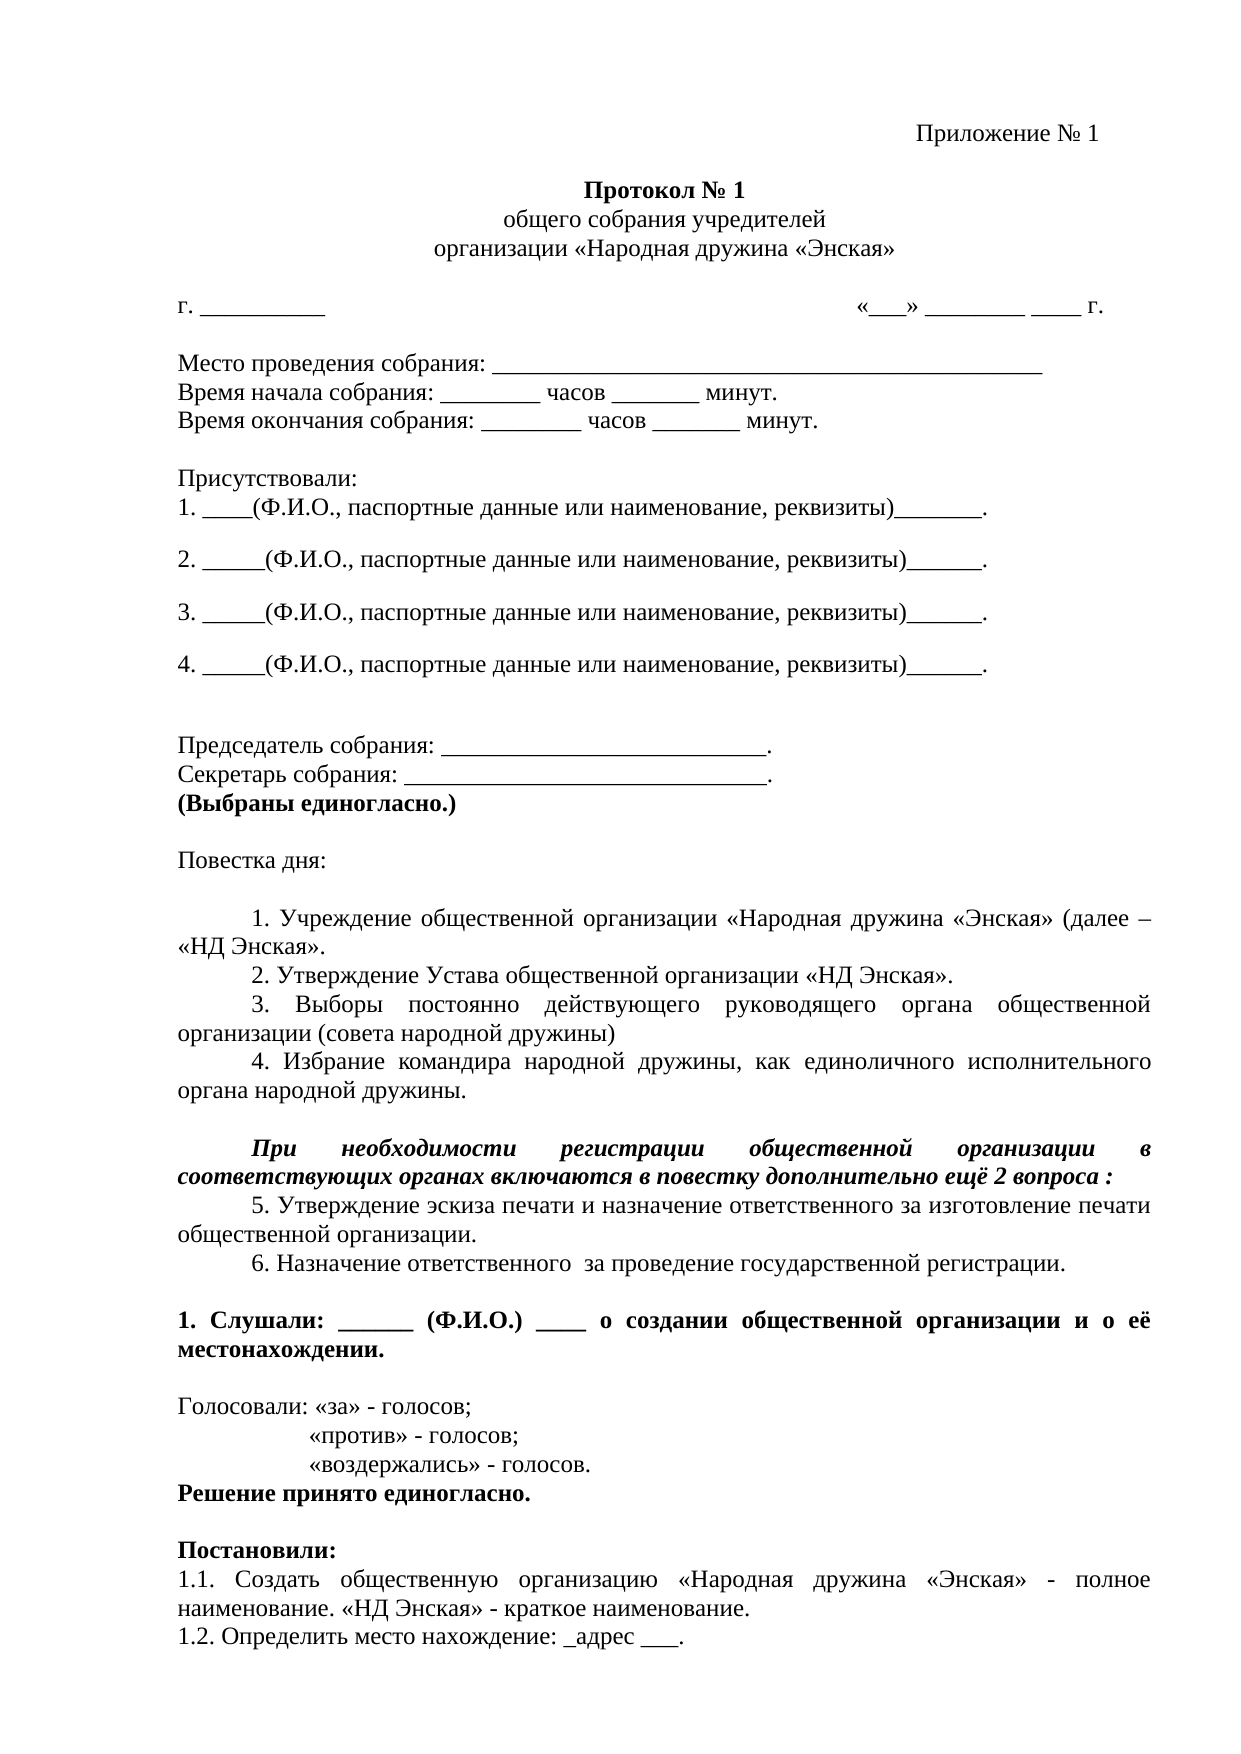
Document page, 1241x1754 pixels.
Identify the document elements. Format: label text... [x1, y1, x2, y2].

text 3. _____(Ф.И.О., паспортные данные или наименование, реквизиты)______. [177, 597, 1152, 625]
text 1.2. Определить место нахождение: _адрес ___. [177, 1621, 1152, 1650]
text 1. Слушали: ______ (Ф.И.О.) ____ о создании общественной организации и о её местонахождении. [177, 1305, 1152, 1363]
text 1.1. Создать общественную организацию «Народная дружина «Энская» - полное наименование. «НД Энская» - краткое наименование. [177, 1564, 1152, 1621]
text Секретарь собрания: _____________________________. [177, 759, 1152, 788]
text (Выбраны единогласно.) [177, 788, 1152, 816]
text 6. Назначение ответственного за проведение государственной регистрации. [177, 1248, 1152, 1276]
text 4. _____(Ф.И.О., паспортные данные или наименование, реквизиты)______. [177, 649, 1152, 678]
text г. __________ «___» ________ ____ г. [177, 291, 1152, 319]
text 4. Избрание командира народной дружины, как единоличного исполнительного органа народной дружины. [177, 1046, 1152, 1104]
text Присутствовали: [177, 463, 1152, 492]
text «против» - голосов; [177, 1420, 1152, 1449]
text Время окончания собрания: ________ часов _______ минут. [177, 406, 1152, 434]
text 2. Утверждение Устава общественной организации «НД Энская». [177, 960, 1152, 989]
text 5. Утверждение эскиза печати и назначение ответственного за изготовление печати общественной организации. [177, 1190, 1152, 1248]
text Решение принято единогласно. [177, 1478, 1152, 1506]
text 3. Выборы постоянно действующего руководящего органа общественной организации (совета народной дружины) [177, 989, 1152, 1046]
text общего собрания учредителей [177, 204, 1152, 233]
text 1. ____(Ф.И.О., паспортные данные или наименование, реквизиты)_______. [177, 492, 1152, 521]
text Место проведения собрания: ____________________________________________ [177, 348, 1152, 377]
text 1. Учреждение общественной организации «Народная дружина «Энская» (далее – «НД Энская». [177, 903, 1152, 960]
text Протокол № 1 [177, 176, 1152, 204]
text «воздержались» - голосов. [177, 1449, 1152, 1478]
text Приложение № 1 [177, 118, 1152, 147]
text Председатель собрания: __________________________. [177, 730, 1152, 759]
text организации «Народная дружина «Энская» [177, 233, 1152, 262]
text Постановили: [177, 1535, 1152, 1564]
text Время начала собрания: ________ часов _______ минут. [177, 377, 1152, 406]
text Повестка дня: [177, 845, 1152, 874]
text При необходимости регистрации общественной организации в соответствующих органах включаются в повестку дополнительно ещё 2 вопроса : [177, 1133, 1152, 1190]
text 2. _____(Ф.И.О., паспортные данные или наименование, реквизиты)______. [177, 544, 1152, 573]
text Голосовали: «за» - голосов; [177, 1391, 1152, 1420]
